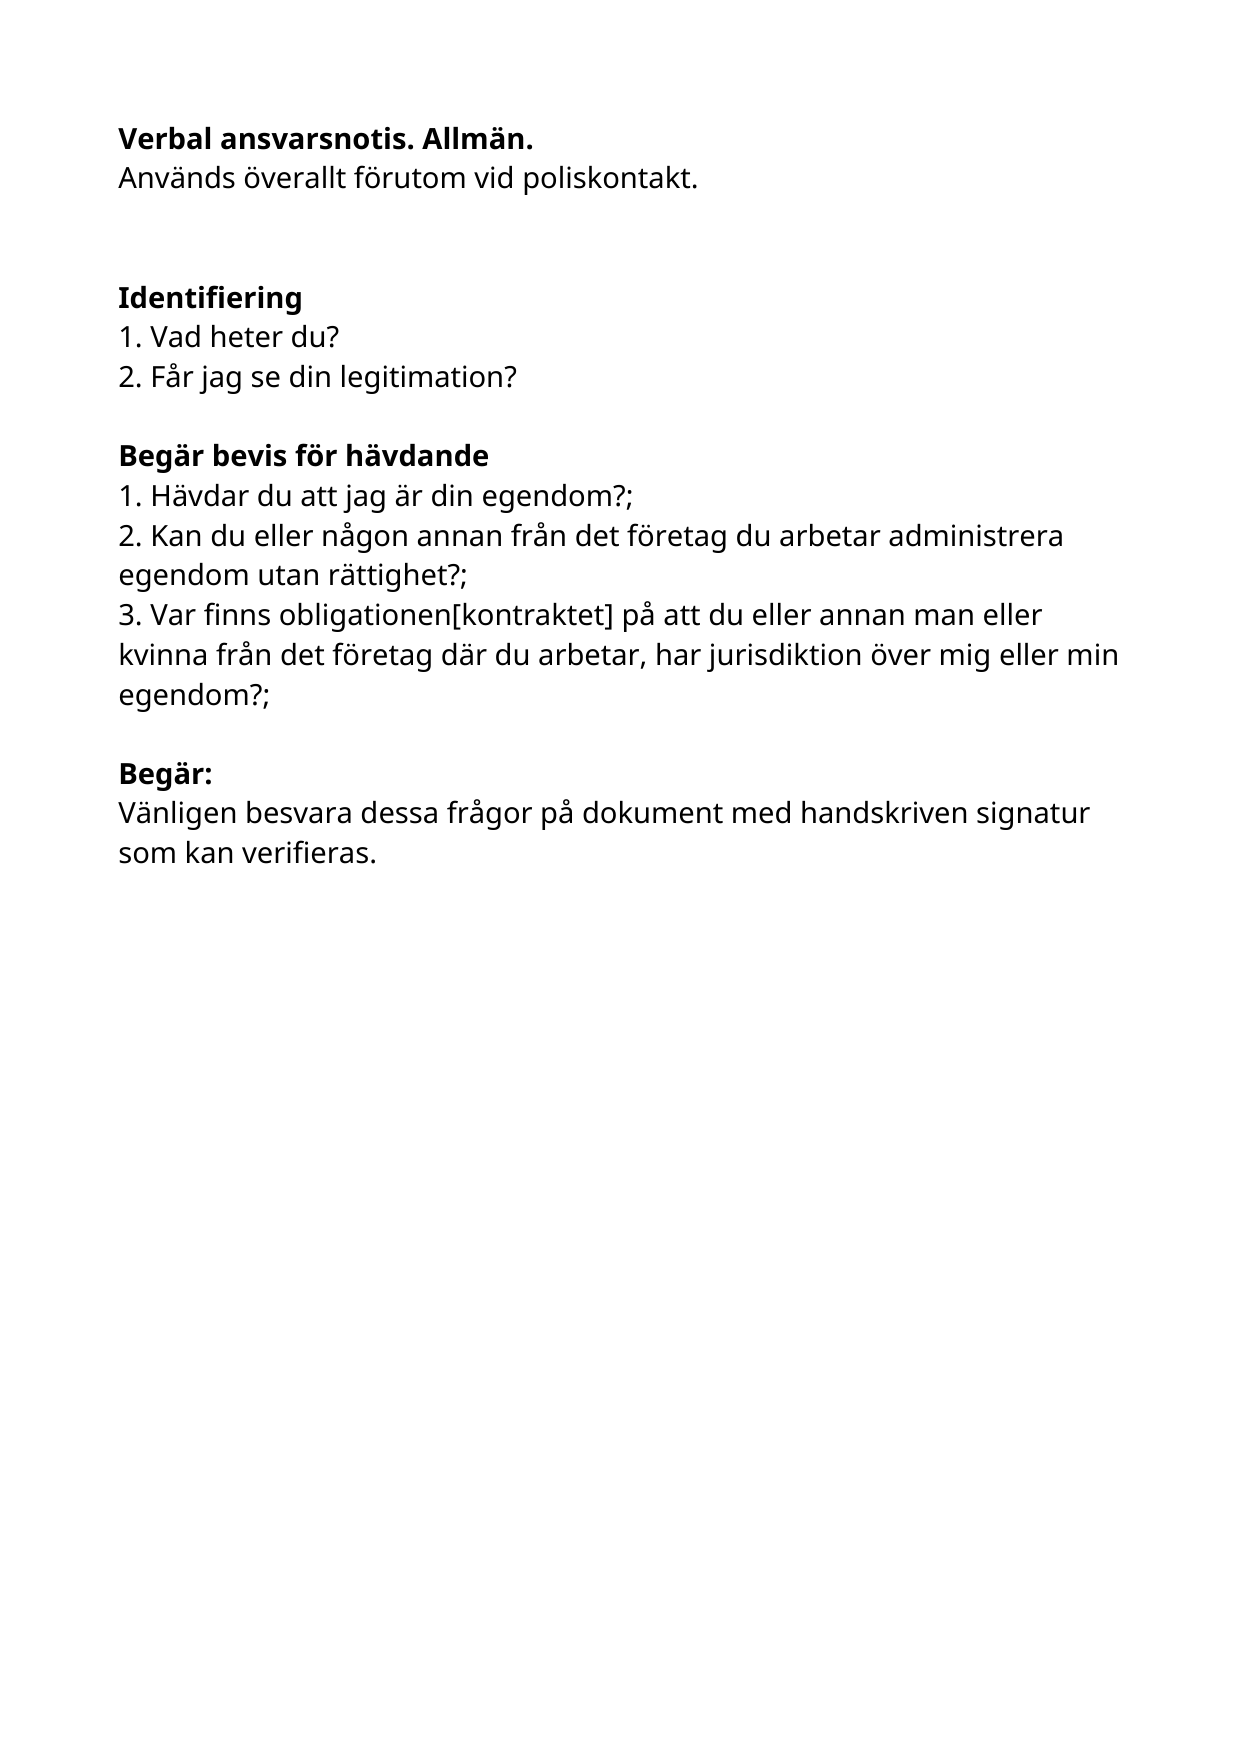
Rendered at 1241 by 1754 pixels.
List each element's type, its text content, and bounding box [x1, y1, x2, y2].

text Verbal ansvarsnotis. Allmän. Används överallt förutom vid poliskontakt. Identifiering 1. Vad heter du? 2. Får jag se din legitimation? Begär bevis för hävdande 1. Hävdar du att jag är din egendom?; 2. Kan du eller någon annan från det företag du arbetar administrera egendom utan rättighet?; 3. Var finns obligationen[kontraktet] på att du eller annan man eller kvinna från det företag där du arbetar, har jurisdiktion över mig eller min egendom?; Begär: Vänligen besvara dessa frågor på dokument med handskriven signatur som kan verifieras. [118, 118, 1122, 940]
